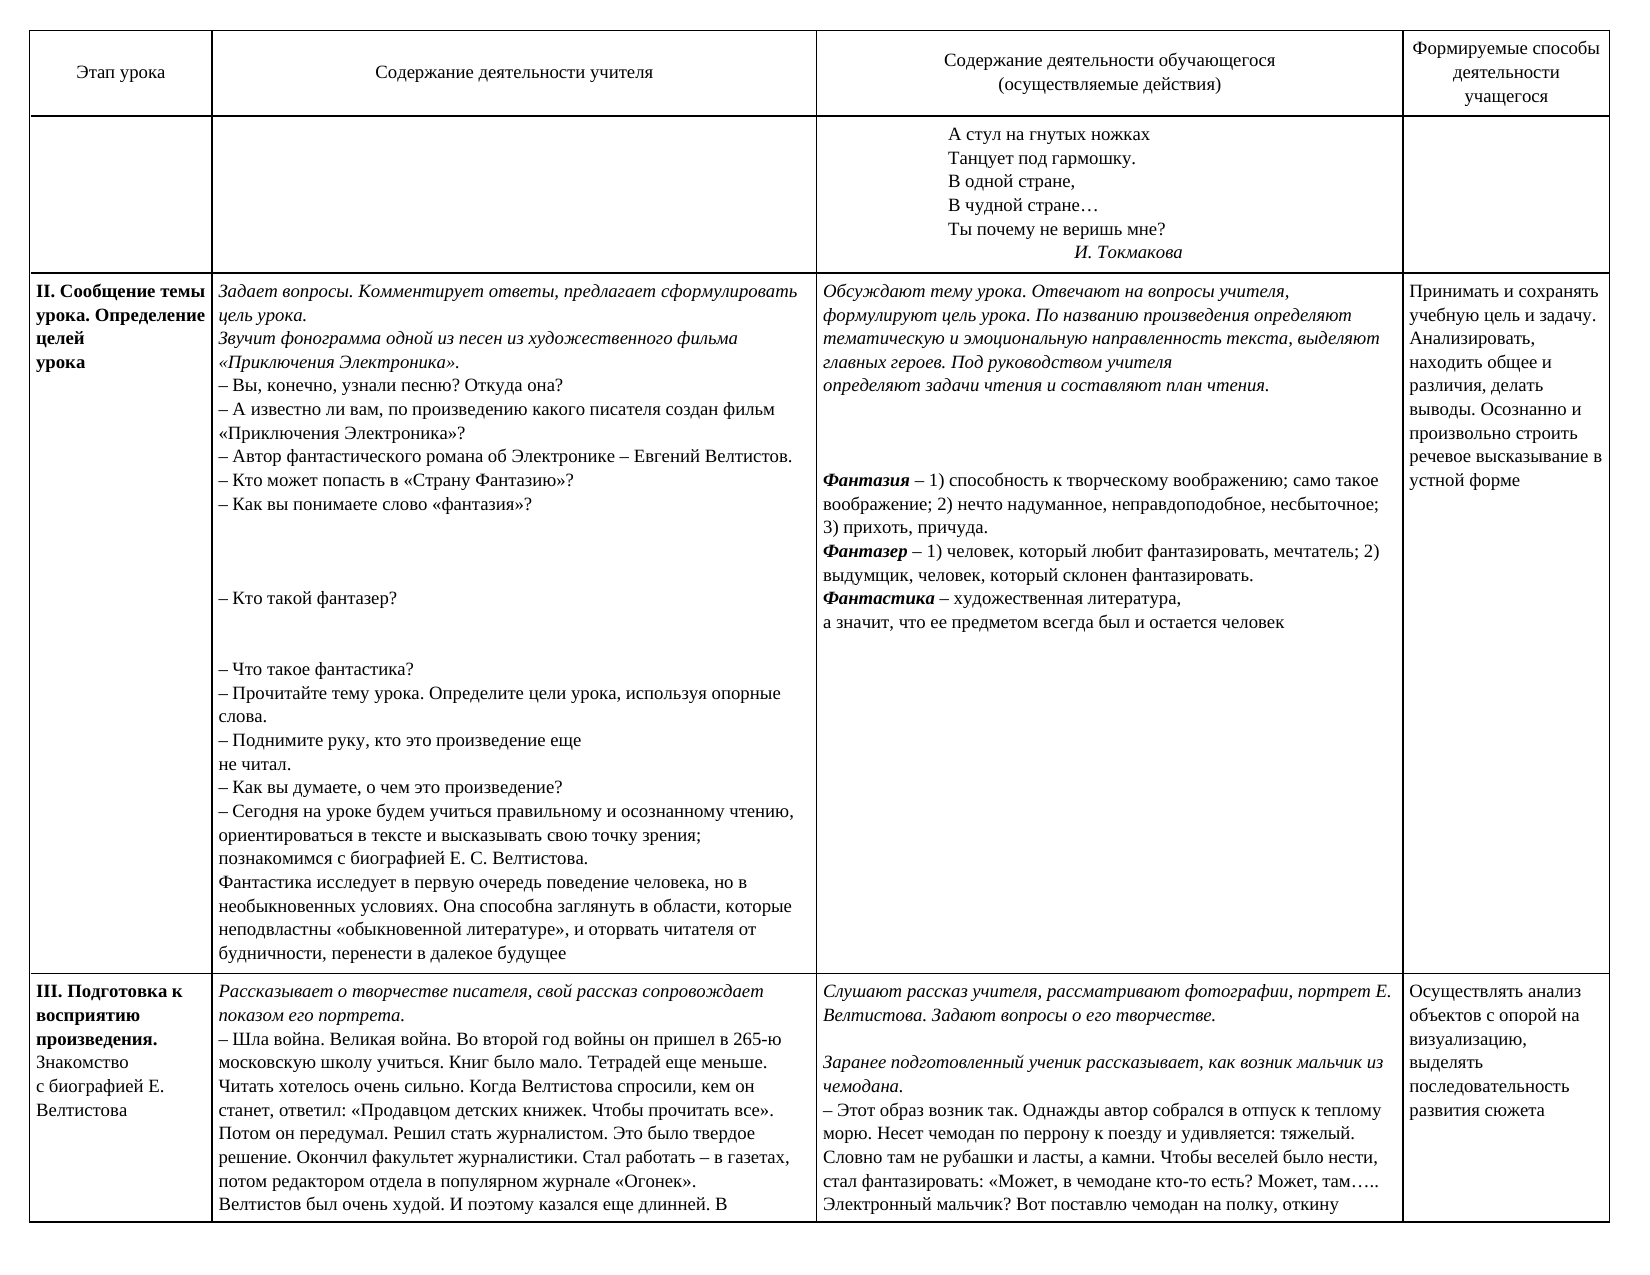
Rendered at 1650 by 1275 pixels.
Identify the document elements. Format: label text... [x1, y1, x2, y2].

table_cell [213, 117, 816, 272]
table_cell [213, 974, 816, 1221]
table_header Этап урока [30, 31, 211, 115]
table_cell II. Сообщение темы урока. Определение целей урока [30, 273, 211, 972]
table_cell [817, 974, 1402, 1221]
table_header Содержание деятельности учителя [213, 31, 816, 115]
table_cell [1404, 974, 1609, 1221]
table_header Формируемые способы деятельности учащегося [1404, 31, 1609, 115]
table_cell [1404, 117, 1609, 272]
table_cell Обсуждают тему урока. Отвечают на вопросы учителя, формулируют цель урока. По названию произведения определяют тематическую и эмоциональную направленность текста, выделяют главных героев. Под руководством учителя определяют задачи чтения и составляют план чтения. Фантазия – 1) способность к творческому воображению; само такое воображение; 2) нечто надуманное, неправдоподобное, несбыточное; 3) прихоть, причуда. Фантазер – 1) человек, который любит фантазировать, мечтатель; 2) выдумщик, человек, который склонен фантазировать. Фантастика – художественная литература, а значит, что ее предметом всегда был и остается человек [817, 274, 1402, 972]
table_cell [30, 974, 211, 1221]
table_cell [30, 116, 211, 272]
table_cell Принимать и сохранять учебную цель и задачу. Анализировать, находить общее и различия, делать выводы. Осознанно и произвольно строить речевое высказывание в устной форме [1404, 274, 1609, 972]
table_cell Задает вопросы. Комментирует ответы, предлагает сформулировать цель урока. Звучит фонограмма одной из песен из художественного фильма «Приключения Электроника». – Вы, конечно, узнали песню? Откуда она? – А известно ли вам, по произведению какого писателя создан фильм «Приключения Электроника»? – Автор фантастического романа об Электронике – Евгений Велтистов. – Кто может попасть в «Страну Фантазию»? – Как вы понимаете слово «фантазия»? – Кто такой фантазер? – Что такое фантастика? – Прочитайте тему урока. Определите цели урока, используя опорные слова. – Поднимите руку, кто это произведение еще не читал. – Как вы думаете, о чем это произведение? – Сегодня на уроке будем учиться правильному и осознанному чтению, ориентироваться в тексте и высказывать свою точку зрения; познакомимся с биографией Е. С. Велтистова. Фантастика исследует в первую очередь поведение человека, но в необыкновенных условиях. Она способна заглянуть в области, которые неподвластны «обыкновенной литературе», и оторвать читателя от будничности, перенести в далекое будущее [213, 274, 816, 972]
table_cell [817, 117, 1402, 272]
table_header Содержание деятельности обучающегося (осуществляемые действия) [817, 31, 1402, 115]
